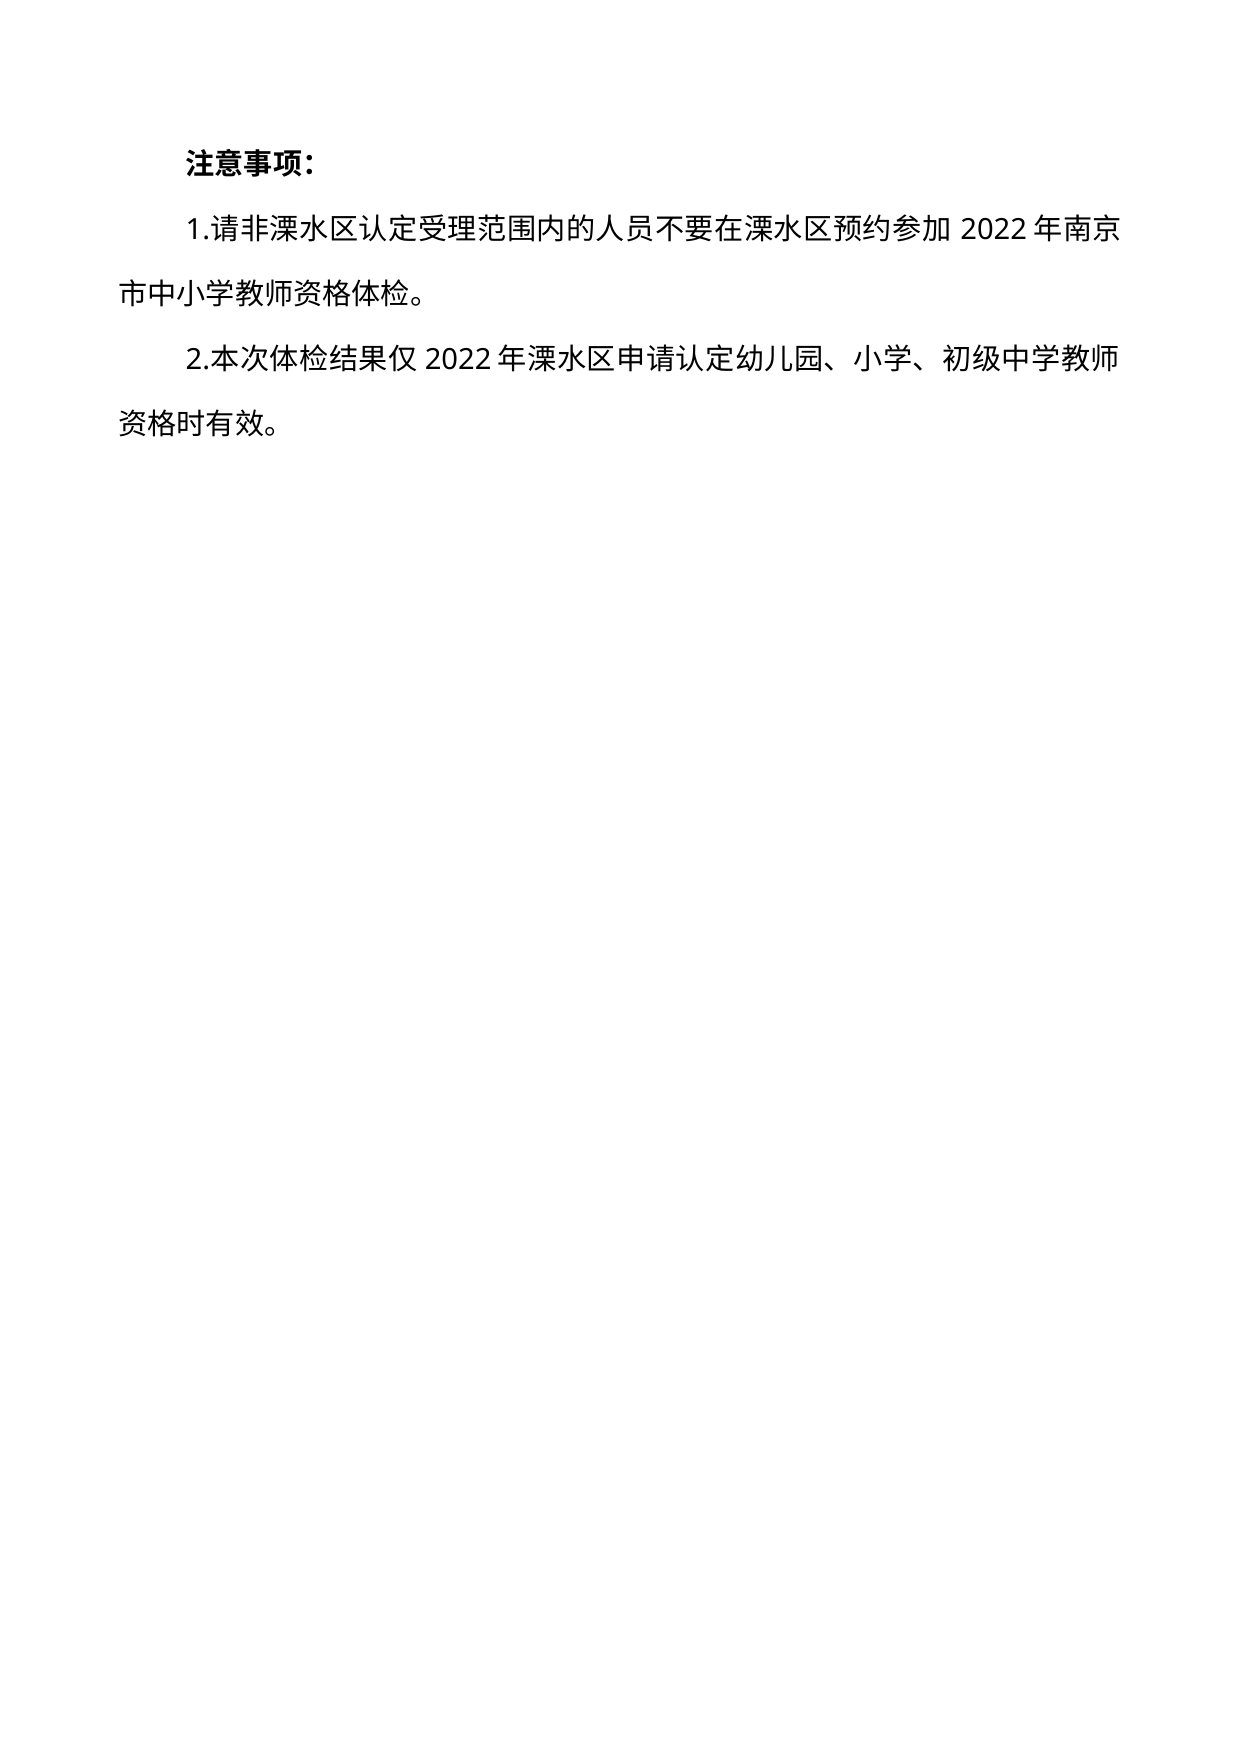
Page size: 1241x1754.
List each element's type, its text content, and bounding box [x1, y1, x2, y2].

text 2.本次体检结果仅2022年溧水区申请认定幼儿园、小学、初级中学教师资格时有效。 [118, 324, 1122, 454]
text 1.请非溧水区认定受理范围内的人员不要在溧水区预约参加2022年南京市中小学教师资格体检。 [118, 194, 1122, 324]
text 注意事项： [118, 129, 1122, 194]
